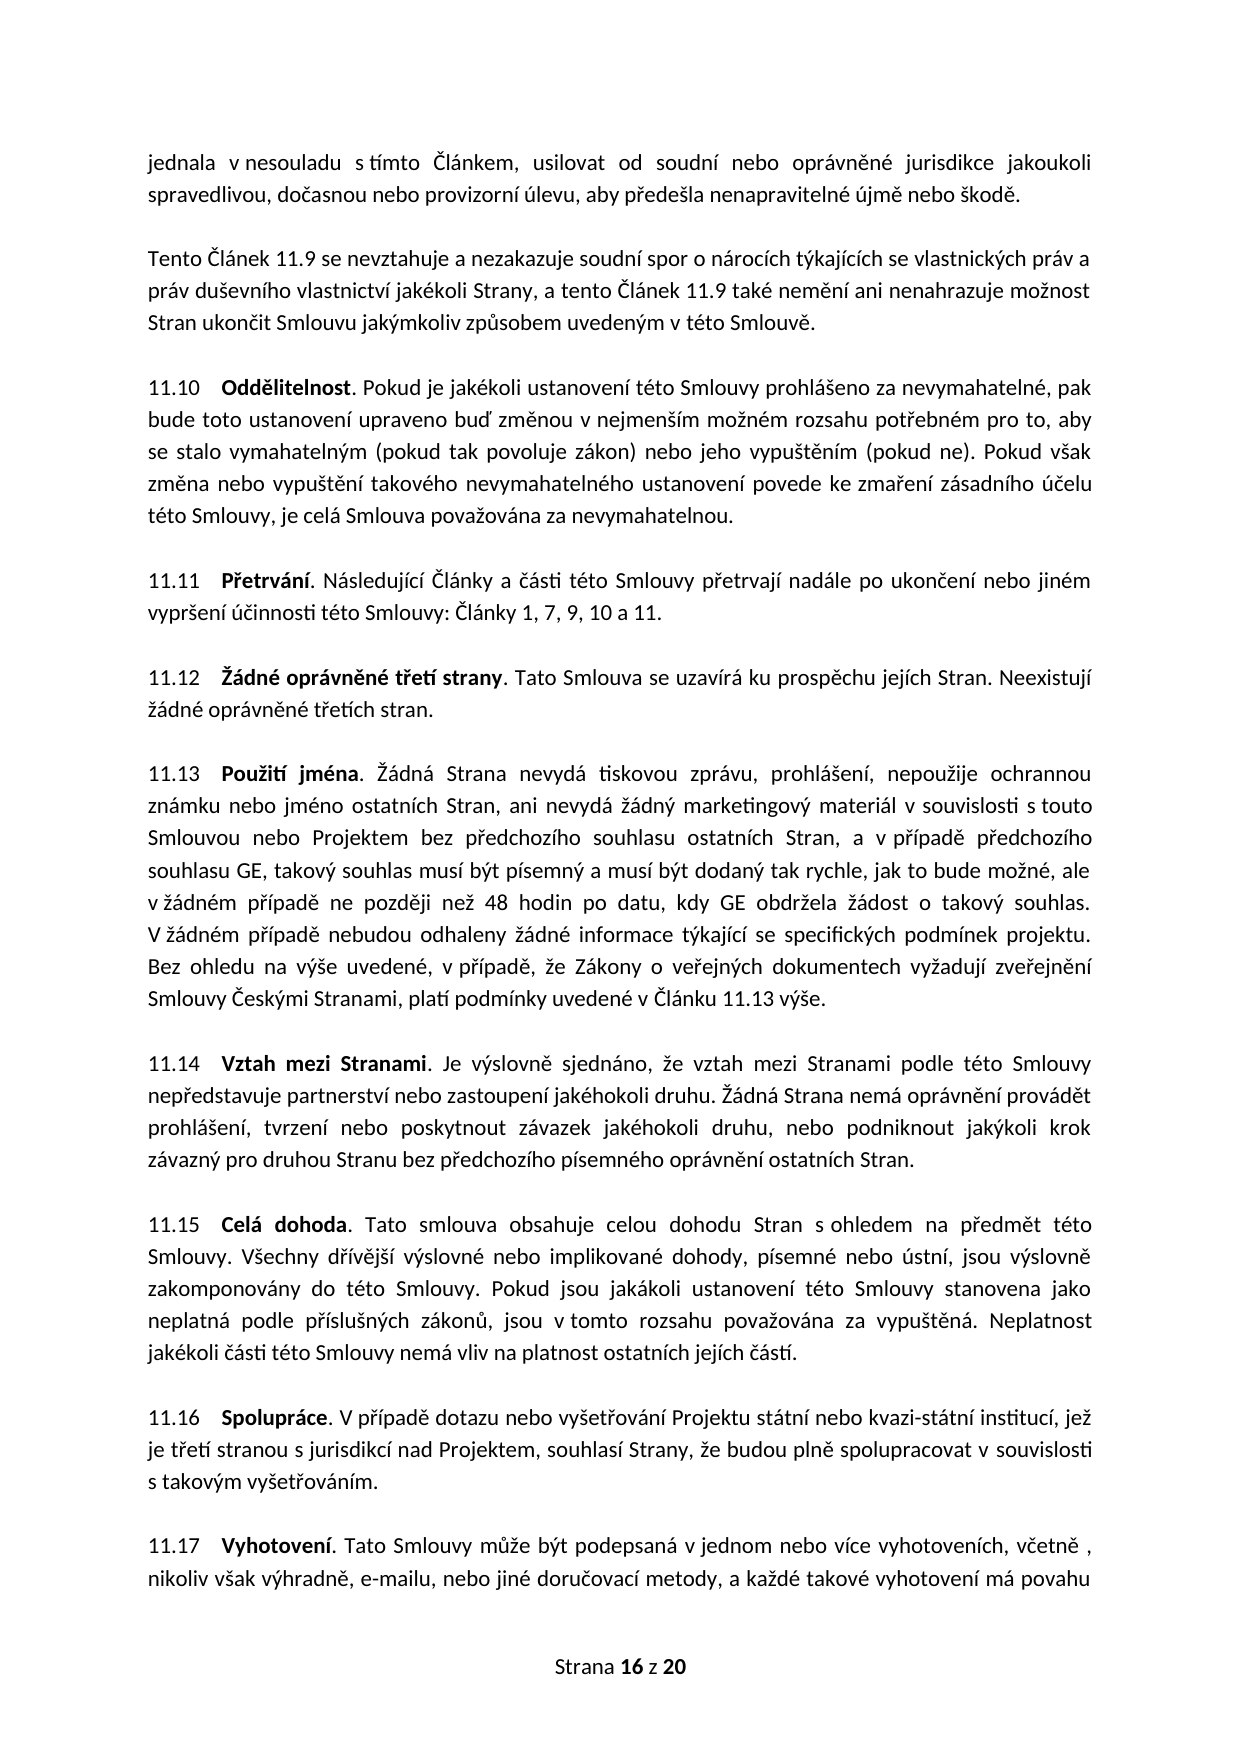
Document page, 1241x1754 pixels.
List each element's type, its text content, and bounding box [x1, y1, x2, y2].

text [148, 1532, 1093, 1592]
text 11.12 Žádné oprávněné třetí strany. Tato Smlouva se uzavírá ku prospěchu jejích Stran. Neexistují žádné oprávněné třetích stran. [148, 663, 1093, 723]
text 11.14 Vztah mezi Stranami. Je výslovně sjednáno, že vztah mezi Stranami podle této Smlouvy nepředstavuje partnerství nebo zastoupení jakéhokoli druhu. Žádná Strana nemá oprávnění provádět prohlášení, tvrzení nebo poskytnout závazek jakéhokoli druhu, nebo podniknout jakýkoli krok závazný pro druhou Stranu bez předchozího písemného oprávnění ostatních Stran. [148, 1049, 1093, 1173]
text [148, 148, 1093, 208]
text 11.11 Přetrvání. Následující Články a části této Smlouvy přetrvají nadále po ukončení nebo jiném vypršení účinnosti této Smlouvy: Články 1, 7, 9, 10 a 11. [148, 566, 1093, 626]
text Tento Článek 11.9 se nevztahuje a nezakazuje soudní spor o nárocích týkajících se vlastnických práv a práv duševního vlastnictví jakékoli Strany, a tento Článek 11.9 také nemění ani nenahrazuje možnost Stran ukončit Smlouvu jakýmkoliv způsobem uvedeným v této Smlouvě. [148, 244, 1093, 337]
text 11.10 Oddělitelnost. Pokud je jakékoli ustanovení této Smlouvy prohlášeno za nevymahatelné, pak bude toto ustanovení upraveno buď změnou v nejmenším možném rozsahu potřebném pro to, aby se stalo vymahatelným (pokud tak povoluje zákon) nebo jeho vypuštěním (pokud ne). Pokud však změna nebo vypuštění takového nevymahatelného ustanovení povede ke zmaření zásadního účelu této Smlouvy, je celá Smlouva považována za nevymahatelnou. [148, 373, 1093, 530]
text 11.16 Spolupráce. V případě dotazu nebo vyšetřování Projektu státní nebo kvazi-státní institucí, jež je třetí stranou s jurisdikcí nad Projektem, souhlasí Strany, že budou plně spolupracovat v souvislosti s takovým vyšetřováním. [148, 1403, 1093, 1495]
text 11.15 Celá dohoda. Tato smlouva obsahuje celou dohodu Stran s ohledem na předmět této Smlouvy. Všechny dřívější výslovné nebo implikované dohody, písemné nebo ústní, jsou výslovně zakomponovány do této Smlouvy. Pokud jsou jakákoli ustanovení této Smlouvy stanovena jako neplatná podle příslušných zákonů, jsou v tomto rozsahu považována za vypuštěná. Neplatnost jakékoli části této Smlouvy nemá vliv na platnost ostatních jejích částí. [148, 1210, 1093, 1367]
text 11.13 Použití jména. Žádná Strana nevydá tiskovou zprávu, prohlášení, nepoužije ochrannou známku nebo jméno ostatních Stran, ani nevydá žádný marketingový materiál v souvislosti s touto Smlouvou nebo Projektem bez předchozího souhlasu ostatních Stran, a v případě předchozího souhlasu GE, takový souhlas musí být písemný a musí být dodaný tak rychle, jak to bude možné, ale v žádném případě ne později než 48 hodin po datu, kdy GE obdržela žádost o takový souhlas. V žádném případě nebudou odhaleny žádné informace týkající se specifických podmínek projektu. Bez ohledu na výše uvedené, v případě, že Zákony o veřejných dokumentech vyžadují zveřejnění Smlouvy Českými Stranami, platí podmínky uvedené v Článku 11.13 výše. [148, 759, 1093, 1012]
